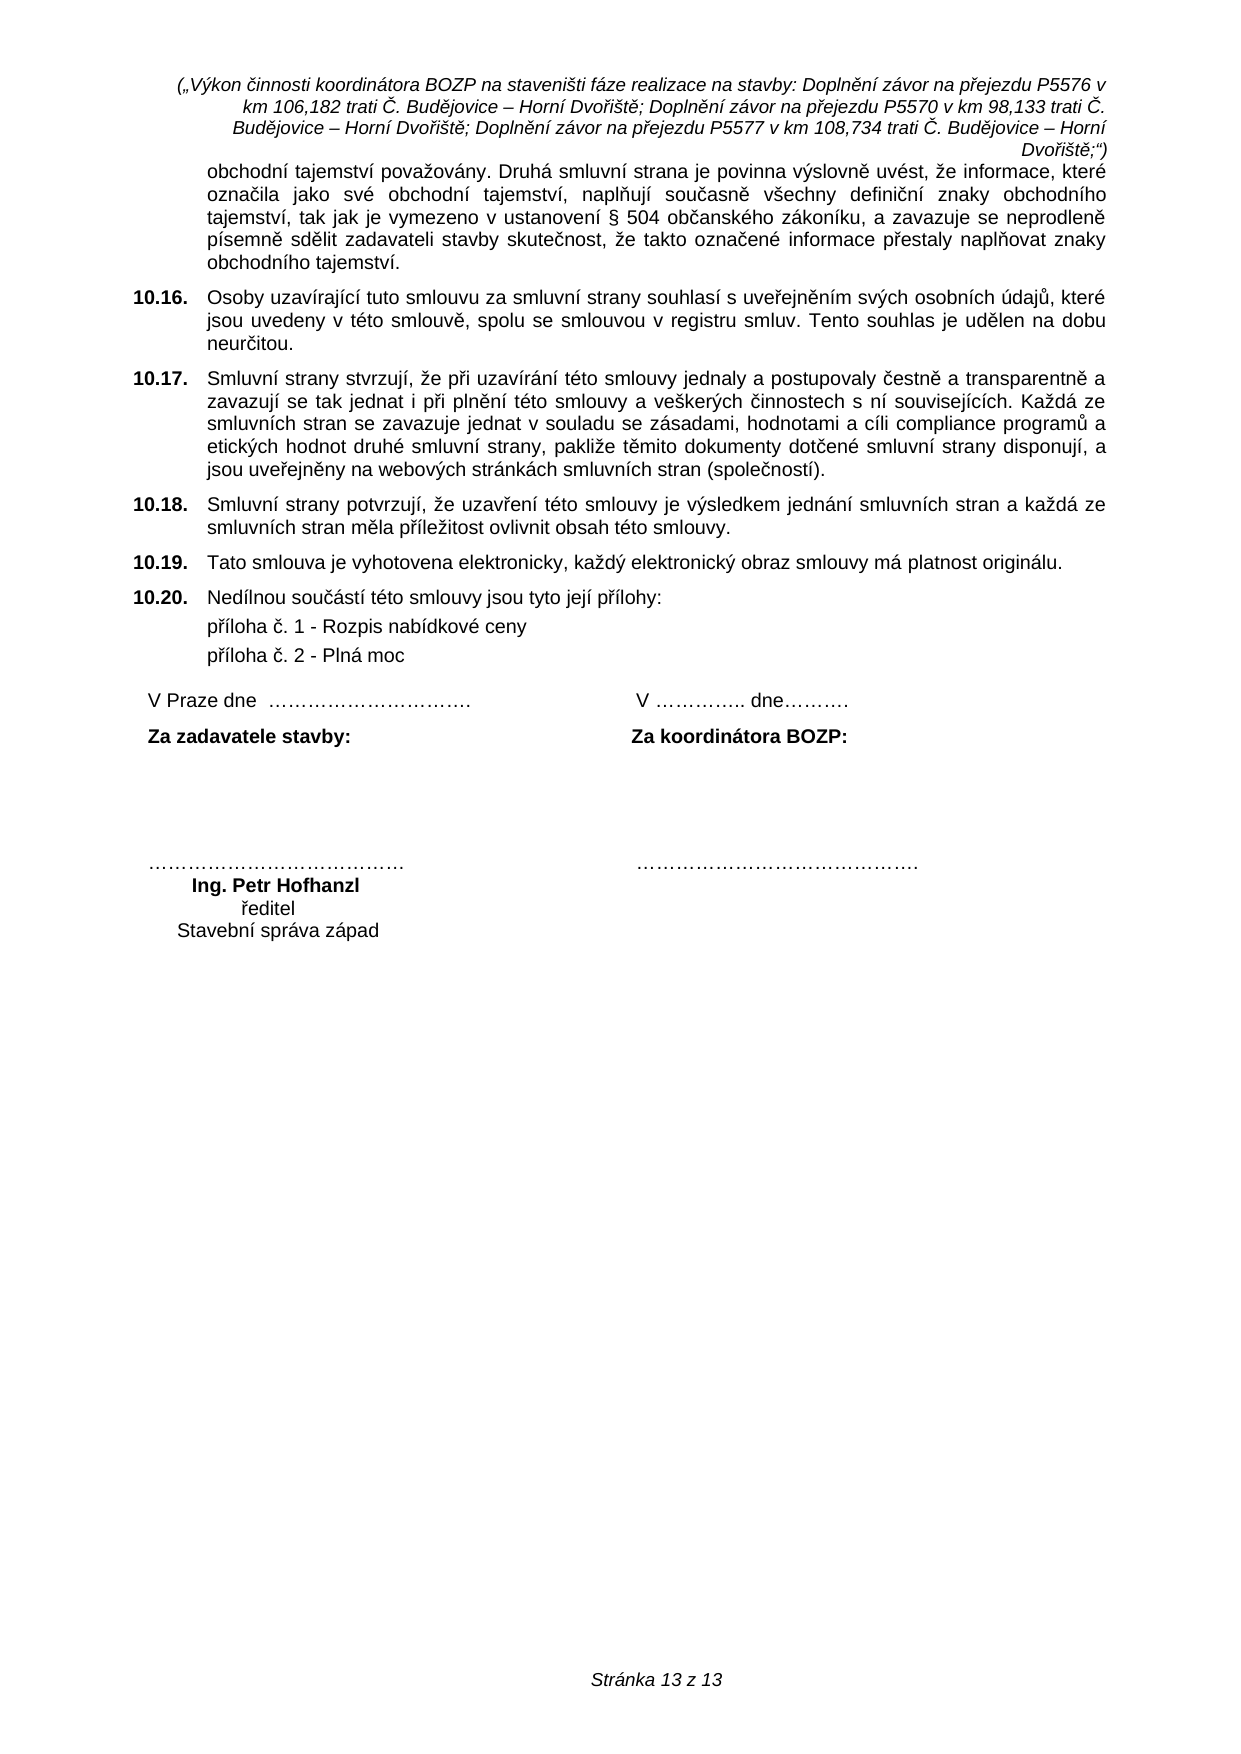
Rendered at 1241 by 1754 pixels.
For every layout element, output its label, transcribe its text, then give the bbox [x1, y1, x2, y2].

text ………………………………… ……………………………………. [148, 851, 1167, 874]
text V Praze dne …………………………. V ………….. dne………. [148, 689, 1167, 712]
text příloha č. 1 - Rozpis nabídkové ceny [207, 615, 1107, 638]
text 10.17. Smluvní strany stvrzují, že při uzavírání této smlouvy jednaly a postupovaly čestně a transparentně a zavazují se tak jednat i při plnění této smlouvy a veškerých činnostech s ní souvisejících. Každá ze smluvních stran se zavazuje jednat v souladu se zásadami, hodnotami a cíli compliance programů a etických hodnot druhé smluvní strany, pakliže těmito dokumenty dotčené smluvní strany disponují, a jsou uveřejněny na webových stránkách smluvních stran (společností). [133, 367, 1107, 480]
text 10.20. Nedílnou součástí této smlouvy jsou tyto její přílohy: [133, 586, 1107, 609]
text Ing. Petr Hofhanzl [148, 874, 1167, 897]
text Stavební správa západ [133, 919, 1107, 942]
text 10.19. Tato smlouva je vyhotovena elektronicky, každý elektronický obraz smlouvy má platnost originálu. [133, 551, 1107, 573]
text 10.16. Osoby uzavírající tuto smlouvu za smluvní strany souhlasí s uveřejněním svých osobních údajů, které jsou uvedeny v této smlouvě, spolu se smlouvou v registru smluv. Tento souhlas je udělen na dobu neurčitou. [133, 286, 1107, 354]
text 10.18. Smluvní strany potvrzují, že uzavření této smlouvy je výsledkem jednání smluvních stran a každá ze smluvních stran měla příležitost ovlivnit obsah této smlouvy. [133, 493, 1107, 538]
text příloha č. 2 - Plná moc [207, 644, 1107, 667]
text Za zadavatele stavby: Za koordinátora BOZP: [148, 724, 1167, 747]
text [133, 160, 1107, 274]
text ředitel [148, 897, 1167, 919]
